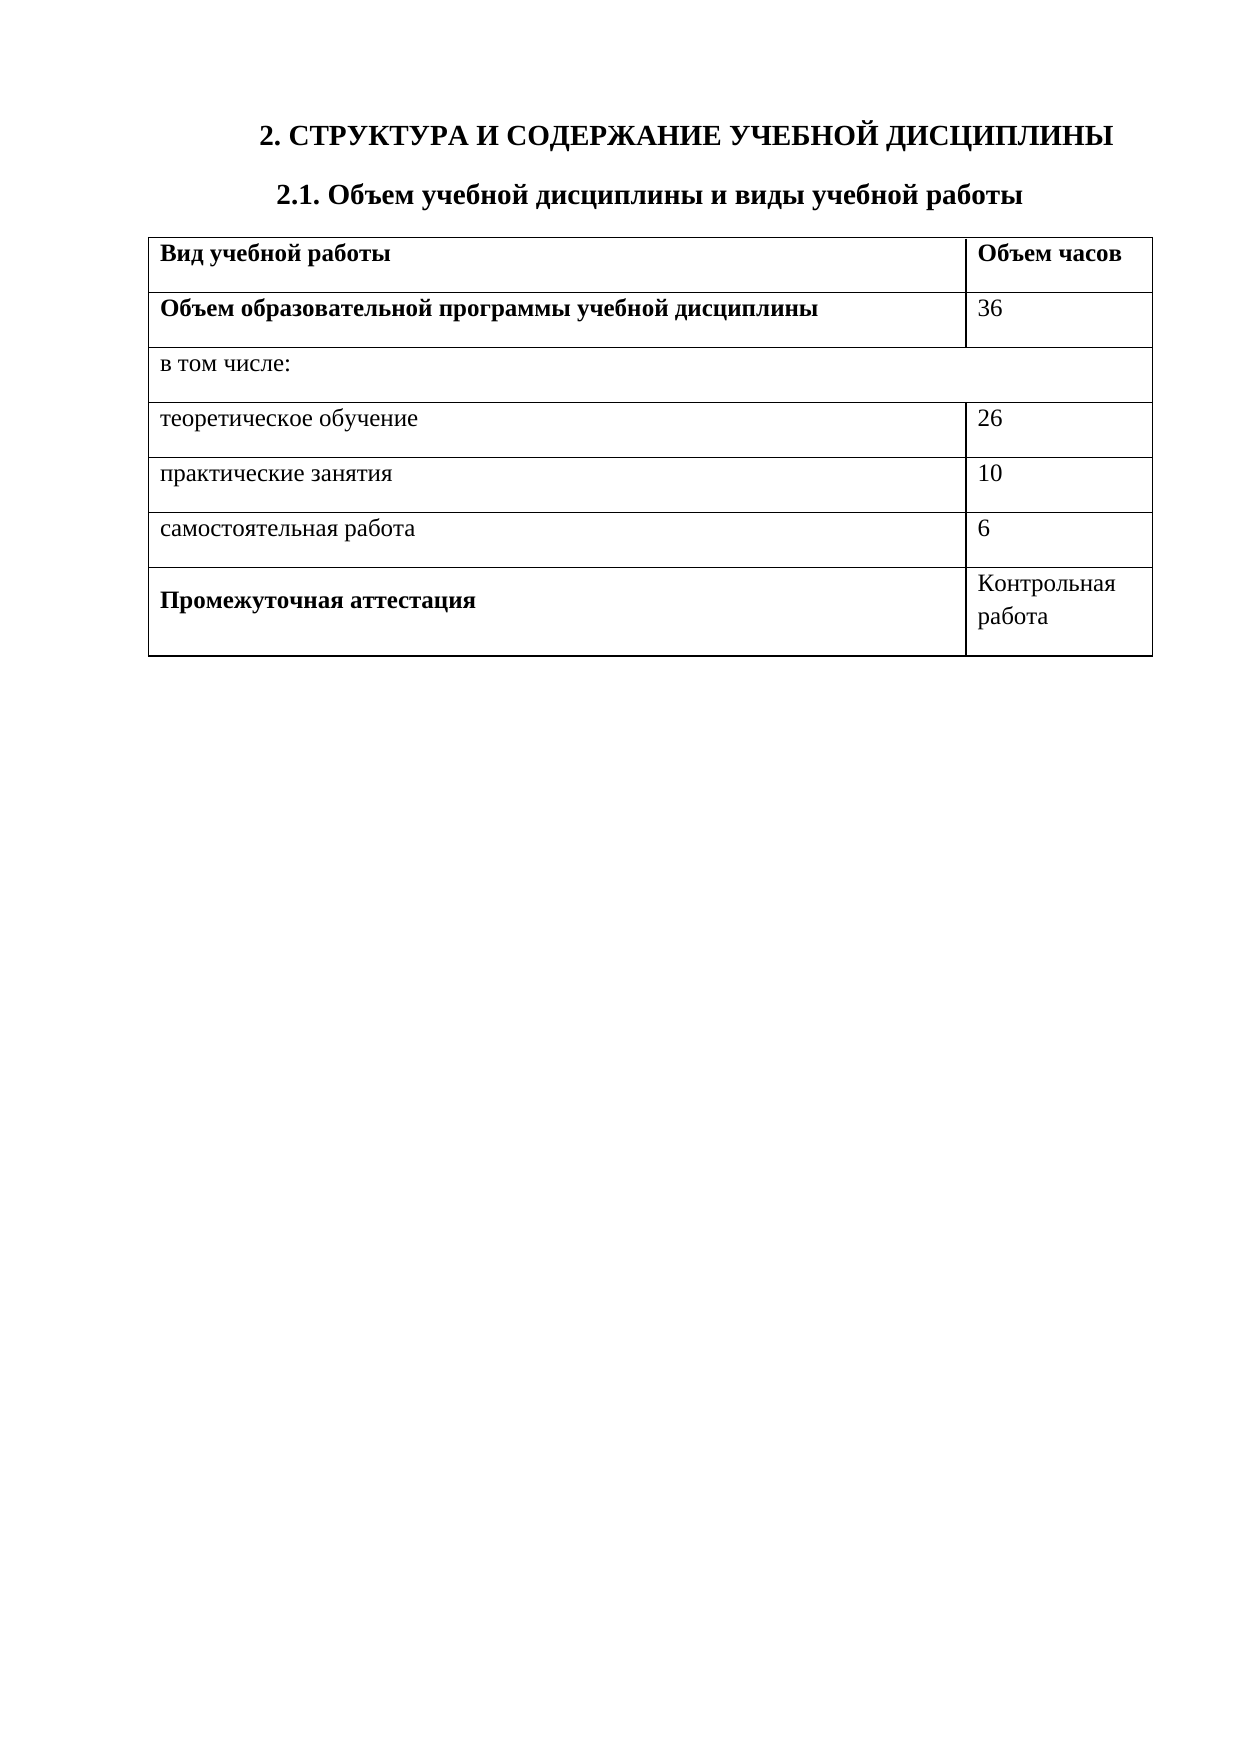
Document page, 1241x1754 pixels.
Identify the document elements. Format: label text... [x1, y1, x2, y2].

table_cell самостоятельная работа [149, 513, 965, 567]
table_cell теоретическое обучение [149, 403, 965, 457]
table_header Объем часов [967, 238, 1152, 292]
table_cell 6 [967, 513, 1152, 567]
table_cell Объем образовательной программы учебной дисциплины [149, 293, 965, 347]
table_cell 36 [967, 293, 1152, 347]
table_cell Промежуточная аттестация [149, 568, 965, 655]
text 2. СТРУКТУРА И СОДЕРЖАНИЕ УЧЕБНОЙ ДИСЦИПЛИНЫ [221, 118, 1152, 152]
table_cell Контрольная работа [967, 568, 1152, 655]
table_cell 10 [967, 458, 1152, 512]
table_header Вид учебной работы [149, 238, 966, 292]
text 2.1. Объем учебной дисциплины и виды учебной работы [148, 177, 1152, 211]
table_cell практические занятия [149, 458, 965, 512]
table_cell в том числе: [149, 348, 1152, 402]
table_cell 26 [967, 403, 1152, 457]
